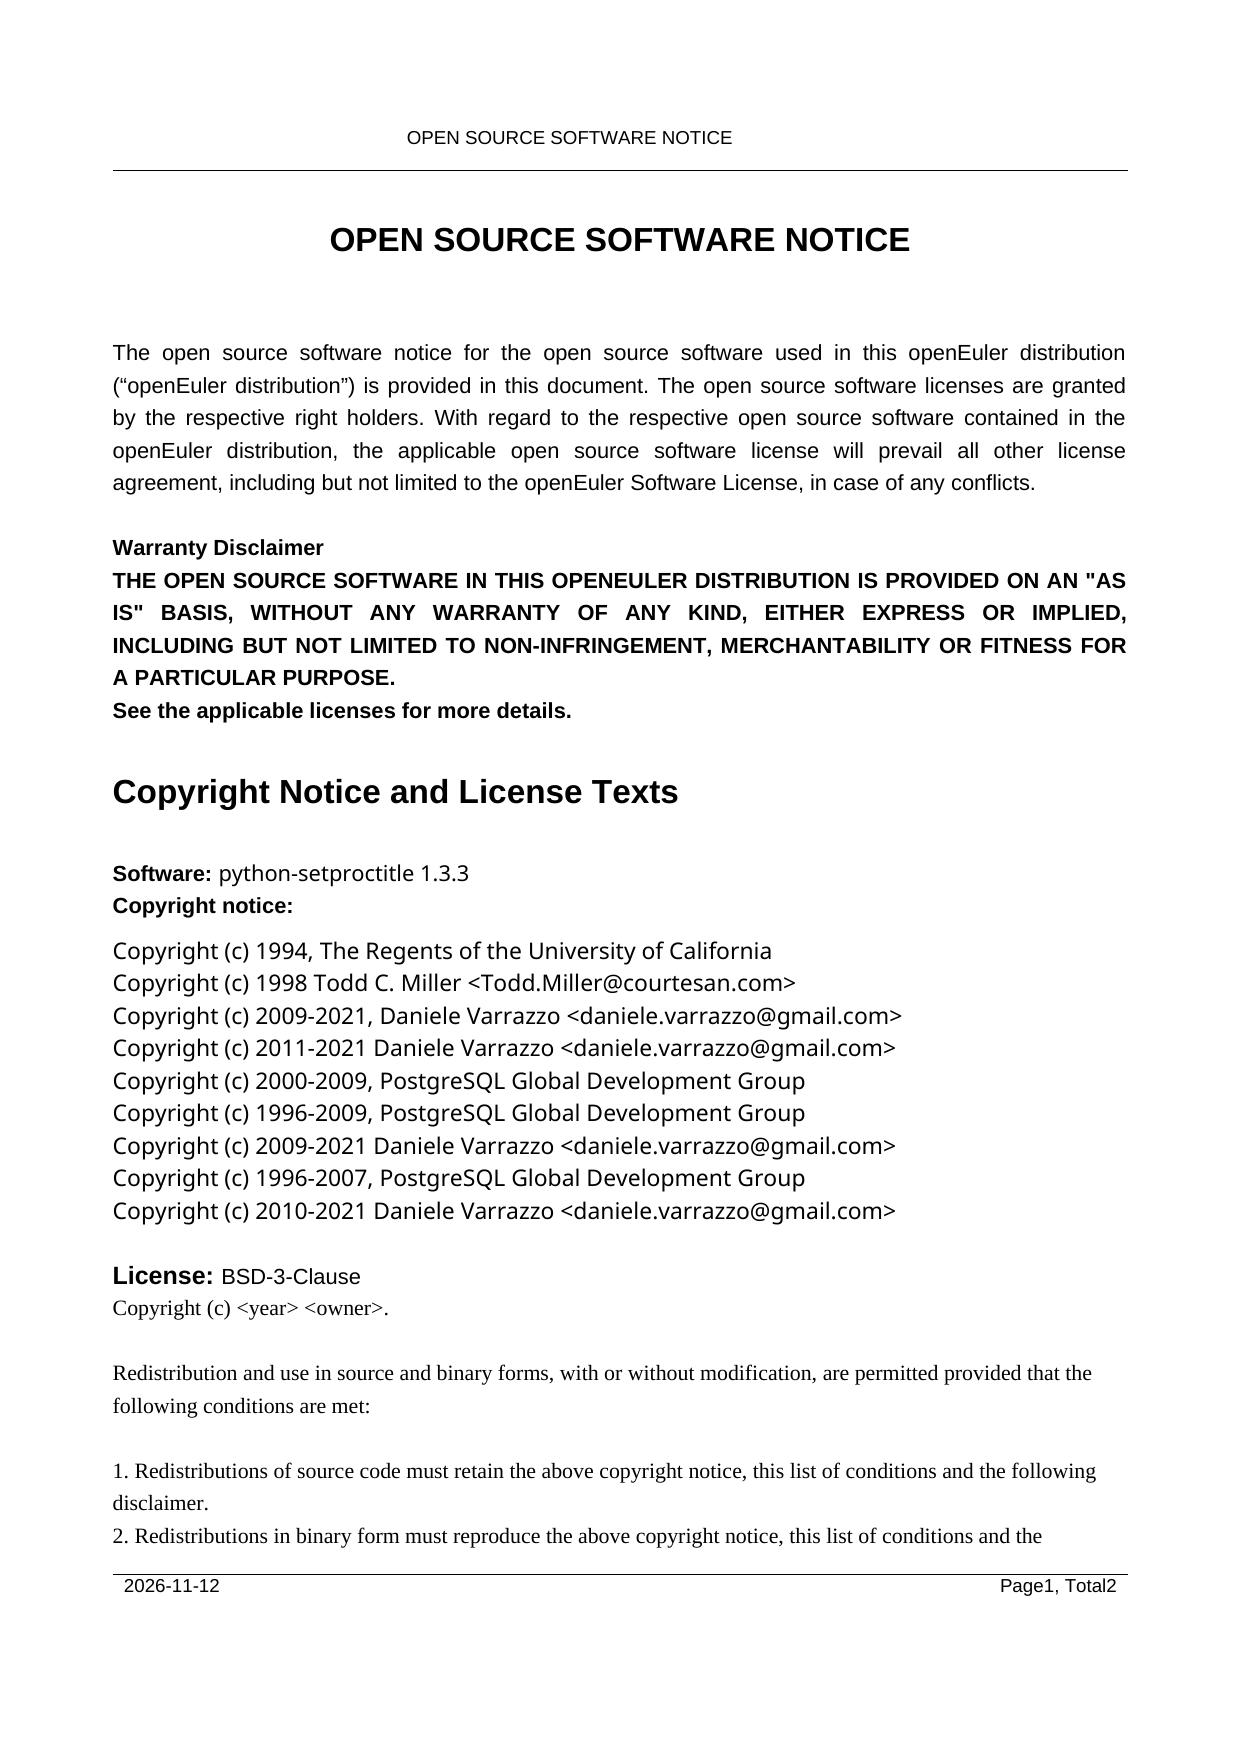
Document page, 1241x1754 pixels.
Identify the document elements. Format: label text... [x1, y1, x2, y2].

title Software: python-setproctitle 1.3.3 [112, 856, 1128, 889]
text License: BSD-3-Clause [112, 1259, 1128, 1291]
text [112, 1291, 1128, 1551]
text Warranty Disclaimer [112, 531, 1128, 564]
text THE OPEN SOURCE SOFTWARE IN THIS OPENEULER DISTRIBUTION IS PROVIDED ON AN "AS IS" BASIS, WITHOUT ANY WARRANTY OF ANY KIND, EITHER EXPRESS OR IMPLIED, INCLUDING BUT NOT LIMITED TO NON-INFRINGEMENT, MERCHANTABILITY OR FITNESS FOR A PARTICULAR PURPOSE. See the applicable licenses for more details. [112, 564, 1128, 726]
text The open source software notice for the open source software used in this openEuler distribution (“openEuler distribution”) is provided in this document. The open source software licenses are granted by the respective right holders. With regard to the respective open source software contained in the openEuler distribution, the applicable open source software license will prevail all other license agreement, including but not limited to the openEuler Software License, in case of any conflicts. [112, 336, 1128, 499]
text Copyright notice: [112, 889, 1128, 921]
text Copyright (c) 1994, The Regents of the University of California Copyright (c) 1998 Todd C. Miller <Todd.Miller@courtesan.com> Copyright (c) 2009-2021, Daniele Varrazzo <daniele.varrazzo@gmail.com> Copyright (c) 2011-2021 Daniele Varrazzo <daniele.varrazzo@gmail.com> Copyright (c) 2000-2009, PostgreSQL Global Development Group Copyright (c) 1996-2009, PostgreSQL Global Development Group Copyright (c) 2009-2021 Daniele Varrazzo <daniele.varrazzo@gmail.com> Copyright (c) 1996-2007, PostgreSQL Global Development Group Copyright (c) 2010-2021 Daniele Varrazzo <daniele.varrazzo@gmail.com> [112, 934, 1128, 1259]
text OPEN SOURCE SOFTWARE NOTICE [112, 206, 1128, 271]
text Copyright Notice and License Texts [112, 759, 1128, 824]
